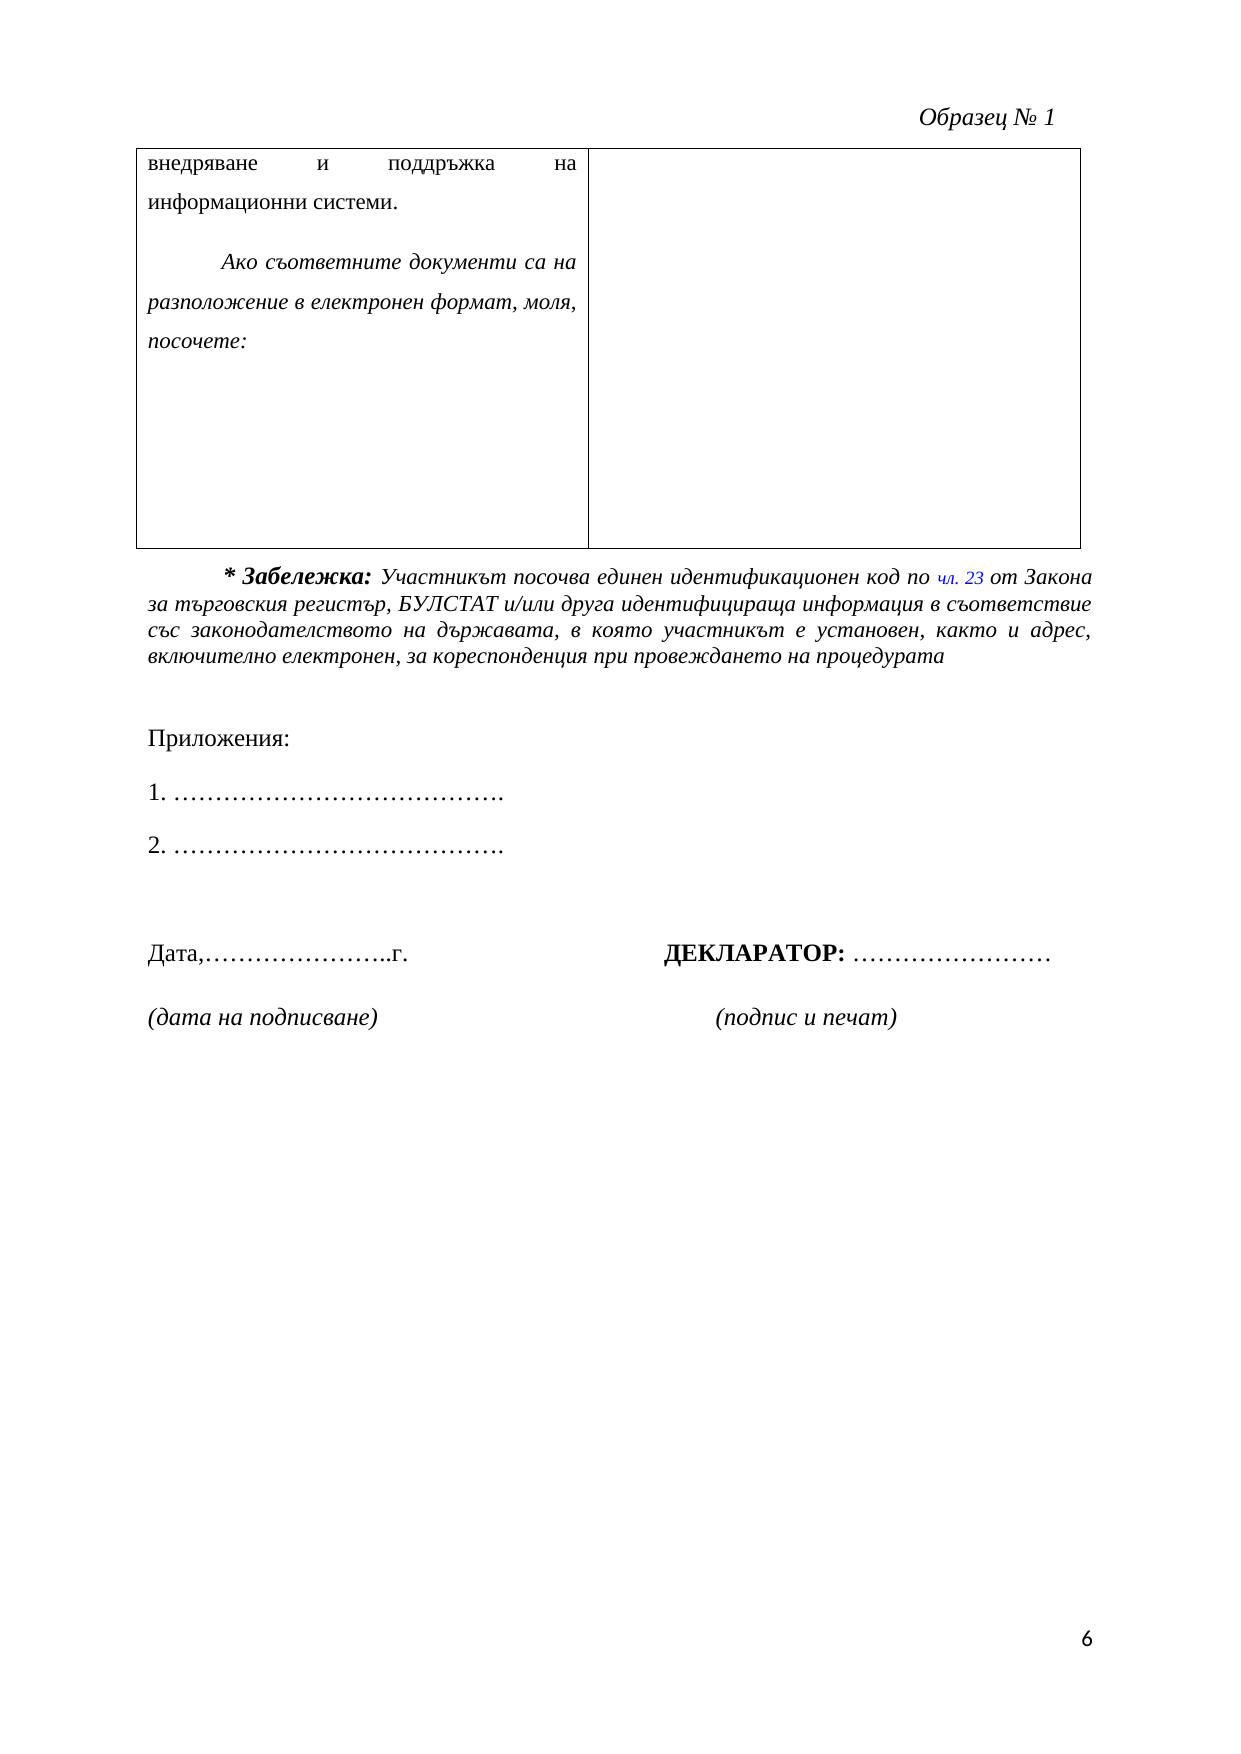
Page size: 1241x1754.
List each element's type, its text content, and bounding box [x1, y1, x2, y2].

text 2. …………………………………. [148, 830, 1093, 859]
text * Забележка: Участникът посочва единен идентификационен код по чл. 23 от Закона за търговския регистър, БУЛСТАТ и/или друга идентифицираща информация в съответствие със законодателството на държавата, в която участникът е установен, както и адрес, включително електронен, за кореспонденция при провеждането на процедурата [148, 561, 1093, 669]
text Приложения: [148, 723, 1093, 751]
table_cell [137, 149, 588, 547]
text (дата на подписване) (подпис и печат) [148, 1002, 1093, 1031]
text 1. …………………………………. [148, 777, 1093, 805]
text Дата,…………………..г. ДЕКЛАРАТОР: …………………… [148, 938, 1093, 967]
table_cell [589, 149, 1080, 547]
